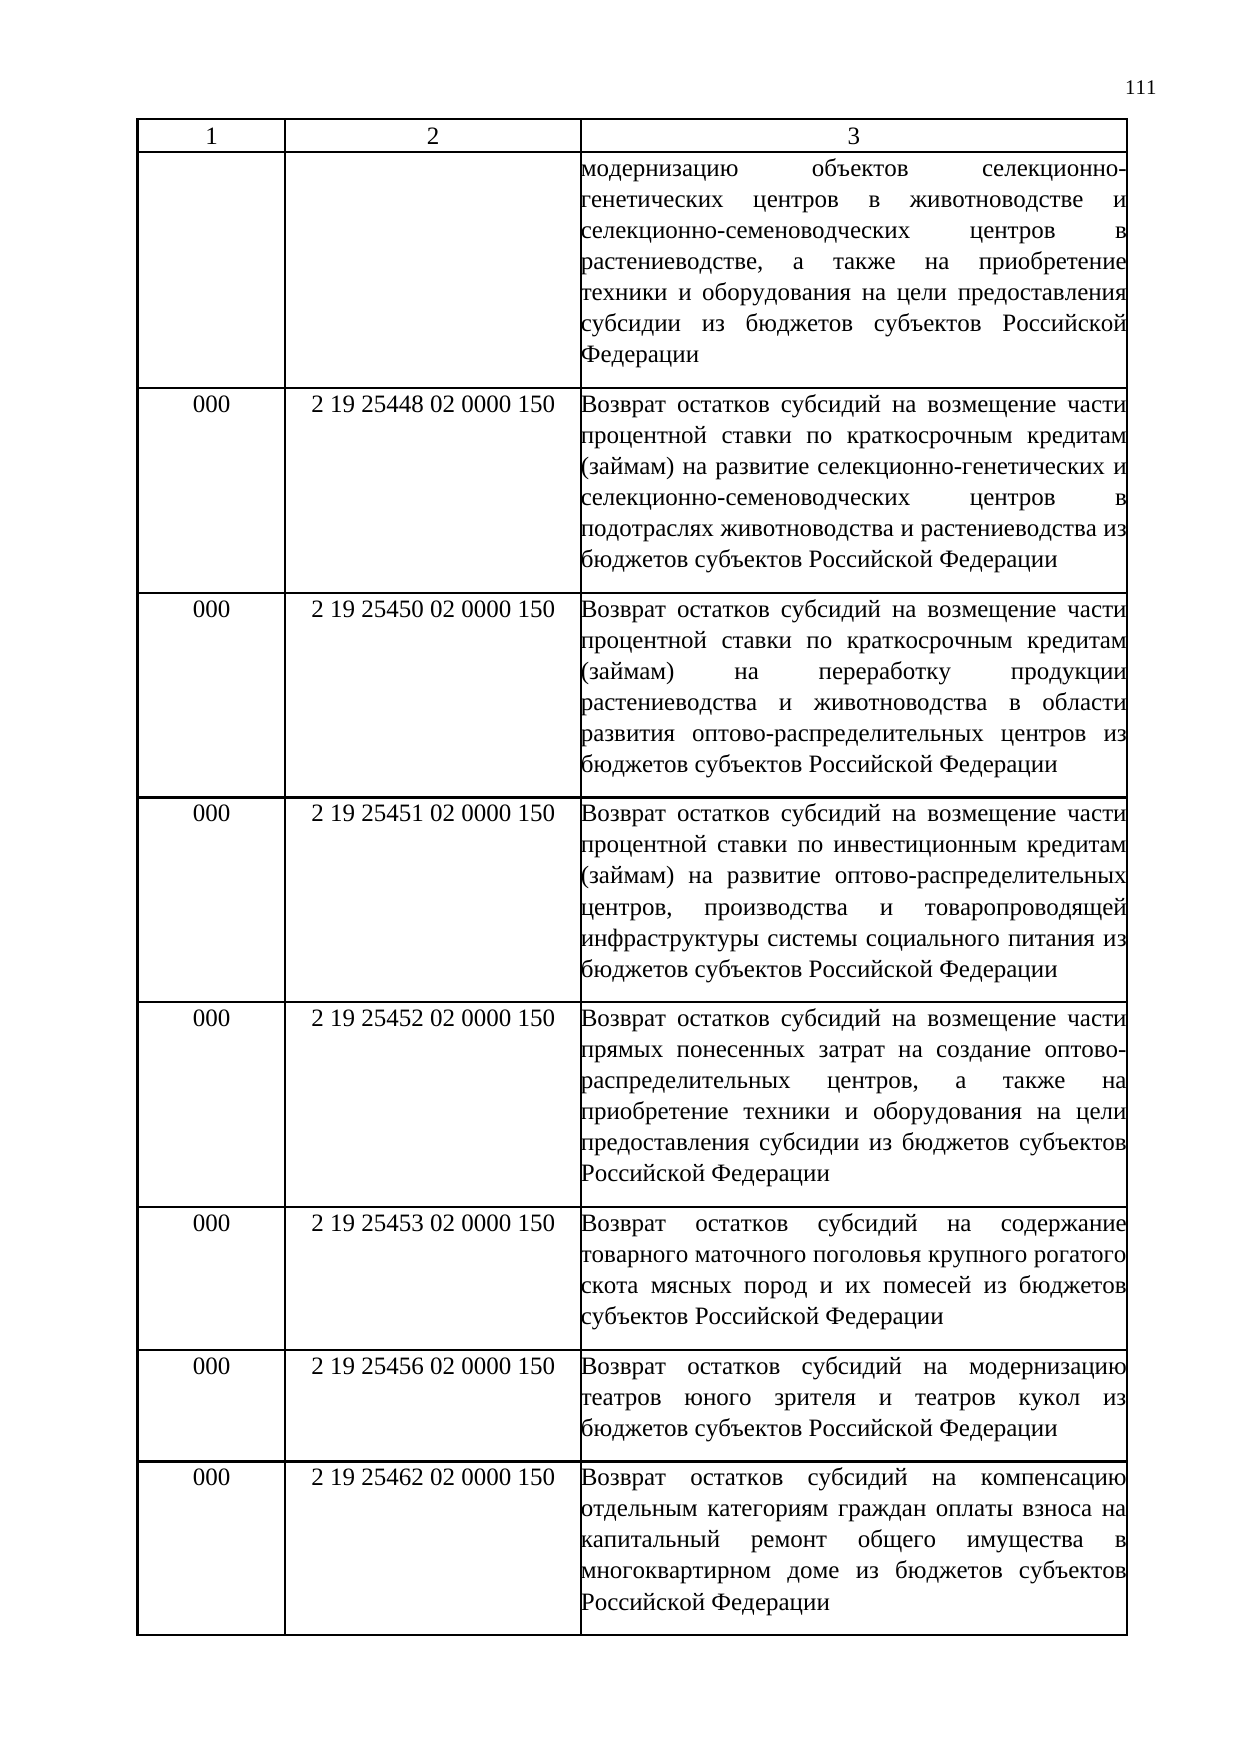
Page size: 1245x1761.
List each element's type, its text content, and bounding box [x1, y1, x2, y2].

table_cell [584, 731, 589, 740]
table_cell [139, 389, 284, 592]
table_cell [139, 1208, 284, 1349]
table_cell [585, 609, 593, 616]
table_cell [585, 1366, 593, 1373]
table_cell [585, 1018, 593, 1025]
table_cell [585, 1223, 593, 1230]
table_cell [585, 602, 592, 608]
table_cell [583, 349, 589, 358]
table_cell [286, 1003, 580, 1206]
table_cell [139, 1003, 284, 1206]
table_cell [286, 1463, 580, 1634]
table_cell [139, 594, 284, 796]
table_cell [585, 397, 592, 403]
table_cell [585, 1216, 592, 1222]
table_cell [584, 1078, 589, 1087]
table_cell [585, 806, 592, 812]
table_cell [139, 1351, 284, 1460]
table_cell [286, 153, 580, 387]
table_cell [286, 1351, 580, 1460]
table_header 1 [139, 120, 284, 151]
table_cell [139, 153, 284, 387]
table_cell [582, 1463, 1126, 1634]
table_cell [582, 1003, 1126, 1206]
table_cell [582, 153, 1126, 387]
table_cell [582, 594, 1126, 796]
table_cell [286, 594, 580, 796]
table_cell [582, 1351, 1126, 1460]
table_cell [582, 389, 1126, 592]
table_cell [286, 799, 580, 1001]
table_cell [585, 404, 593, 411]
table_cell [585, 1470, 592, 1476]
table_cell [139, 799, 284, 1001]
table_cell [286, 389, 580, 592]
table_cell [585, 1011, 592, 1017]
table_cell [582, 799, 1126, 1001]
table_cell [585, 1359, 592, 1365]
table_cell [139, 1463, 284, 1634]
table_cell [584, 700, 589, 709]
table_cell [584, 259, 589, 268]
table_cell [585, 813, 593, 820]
table_header 3 [582, 120, 1126, 151]
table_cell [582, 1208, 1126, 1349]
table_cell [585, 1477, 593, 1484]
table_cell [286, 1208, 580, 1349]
table_header 2 [286, 120, 580, 151]
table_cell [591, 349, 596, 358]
